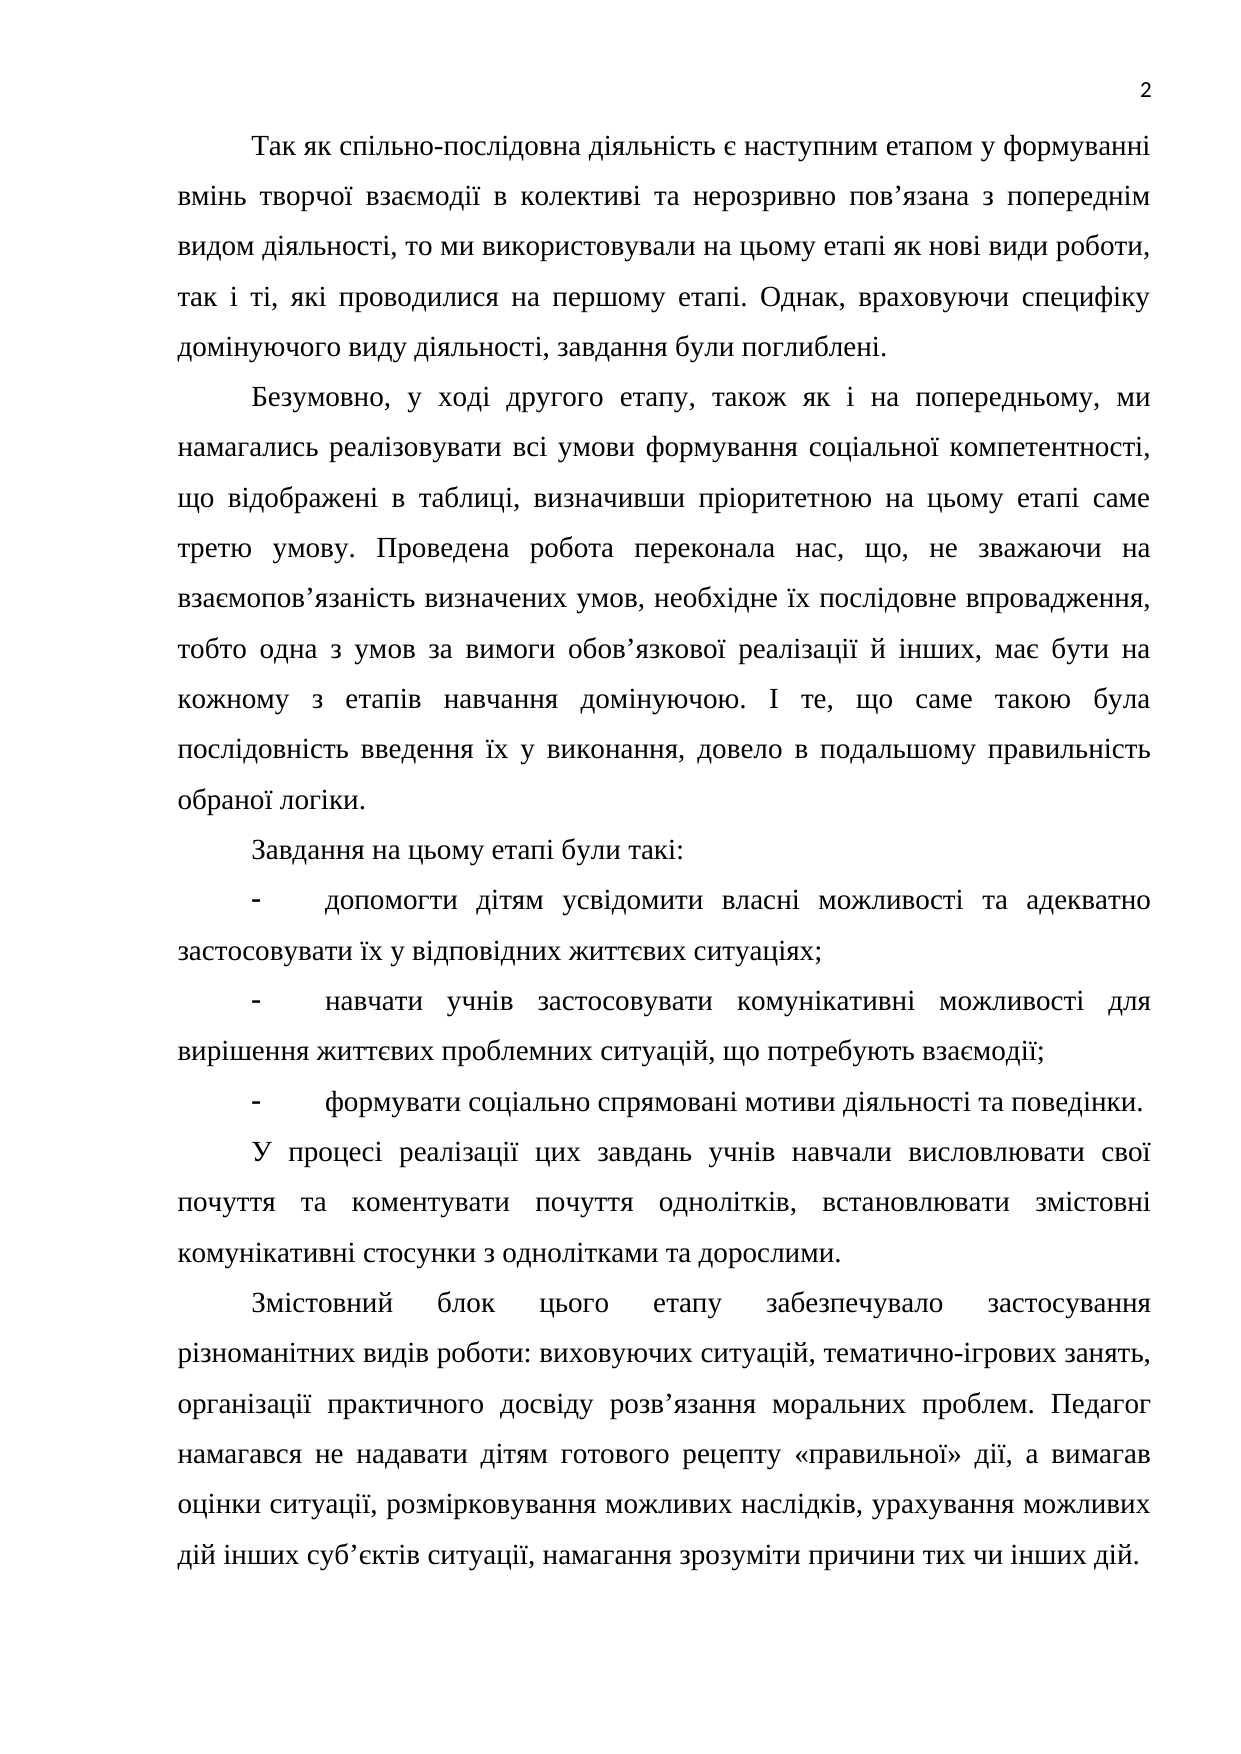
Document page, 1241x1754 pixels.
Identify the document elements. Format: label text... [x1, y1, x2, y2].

list навчати учнів застосовувати комунікативні можливості для вирішення життєвих проблемних ситуацій, що потребують взаємодії; [177, 983, 1152, 1067]
text Так як спільно-послідовна діяльність є наступним етапом у формуванні вмінь творчої взаємодії в колективі та нерозривно пов’язана з попереднім видом діяльності, то ми використовували на цьому етапі як нові види роботи, так і ті, які проводилися на першому етапі. Однак, враховуючи специфіку домінуючого виду діяльності, завдання були поглиблені. [177, 128, 1152, 362]
text Змістовний блок цього етапу забезпечувало застосування різноманітних видів роботи: виховуючих ситуацій, тематично-ігрових занять, організації практичного досвіду розв’язання моральних проблем. Педагог намагався не надавати дітям готового рецепту «правильної» дії, а вимагав оцінки ситуації, розмірковування можливих наслідків, урахування можливих дій інших суб’єктів ситуації, намагання зрозуміти причини тих чи інших дій. [177, 1285, 1152, 1570]
text Безумовно, у ході другого етапу, також як і на попередньому, ми намагались реалізовувати всі умови формування соціальної компетентності, що відображені в таблиці, визначивши пріоритетною на цьому етапі саме третю умову. Проведена робота переконала нас, що, не зважаючи на взаємопов’язаність визначених умов, необхідне їх послідовне впровадження, тобто одна з умов за вимоги обов’язкової реалізації й інших, має бути на кожному з етапів навчання домінуючою. І те, що саме такою була послідовність введення їх у виконання, довело в подальшому правильність обраної логіки. [177, 379, 1152, 815]
text Завдання на цьому етапі були такі: [177, 832, 1152, 866]
text У процесі реалізації цих завдань учнів навчали висловлювати свої почуття та коментувати почуття однолітків, встановлювати змістовні комунікативні стосунки з однолітками та дорослими. [177, 1134, 1152, 1268]
list формувати соціально спрямовані мотиви діяльності та поведінки. [177, 1084, 1152, 1117]
list допомогти дітям усвідомити власні можливості та адекватно застосовувати їх у відповідних життєвих ситуаціях; [177, 882, 1152, 966]
